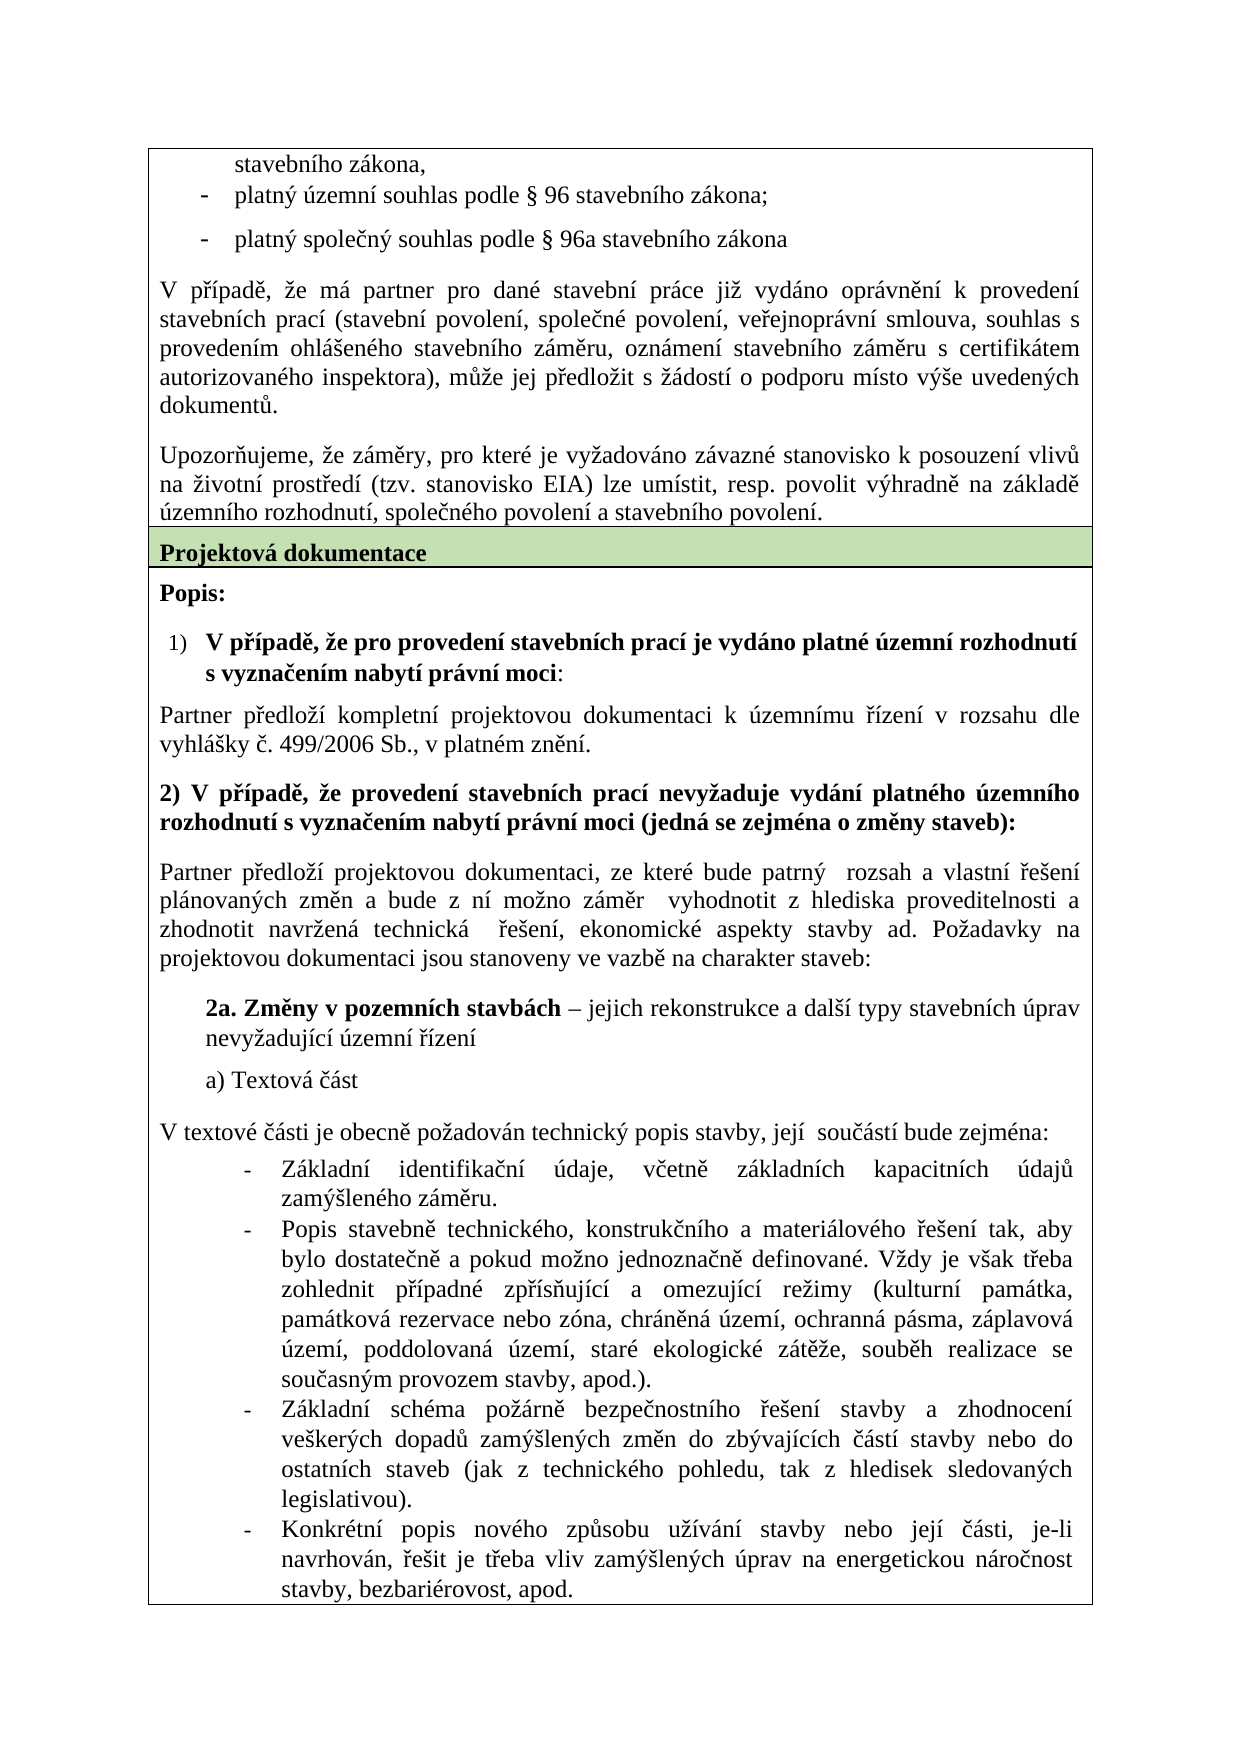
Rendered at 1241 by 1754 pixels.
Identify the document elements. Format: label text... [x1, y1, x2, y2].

table_cell Projektová dokumentace [149, 527, 1092, 566]
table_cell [149, 568, 1092, 1604]
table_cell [149, 149, 1092, 526]
